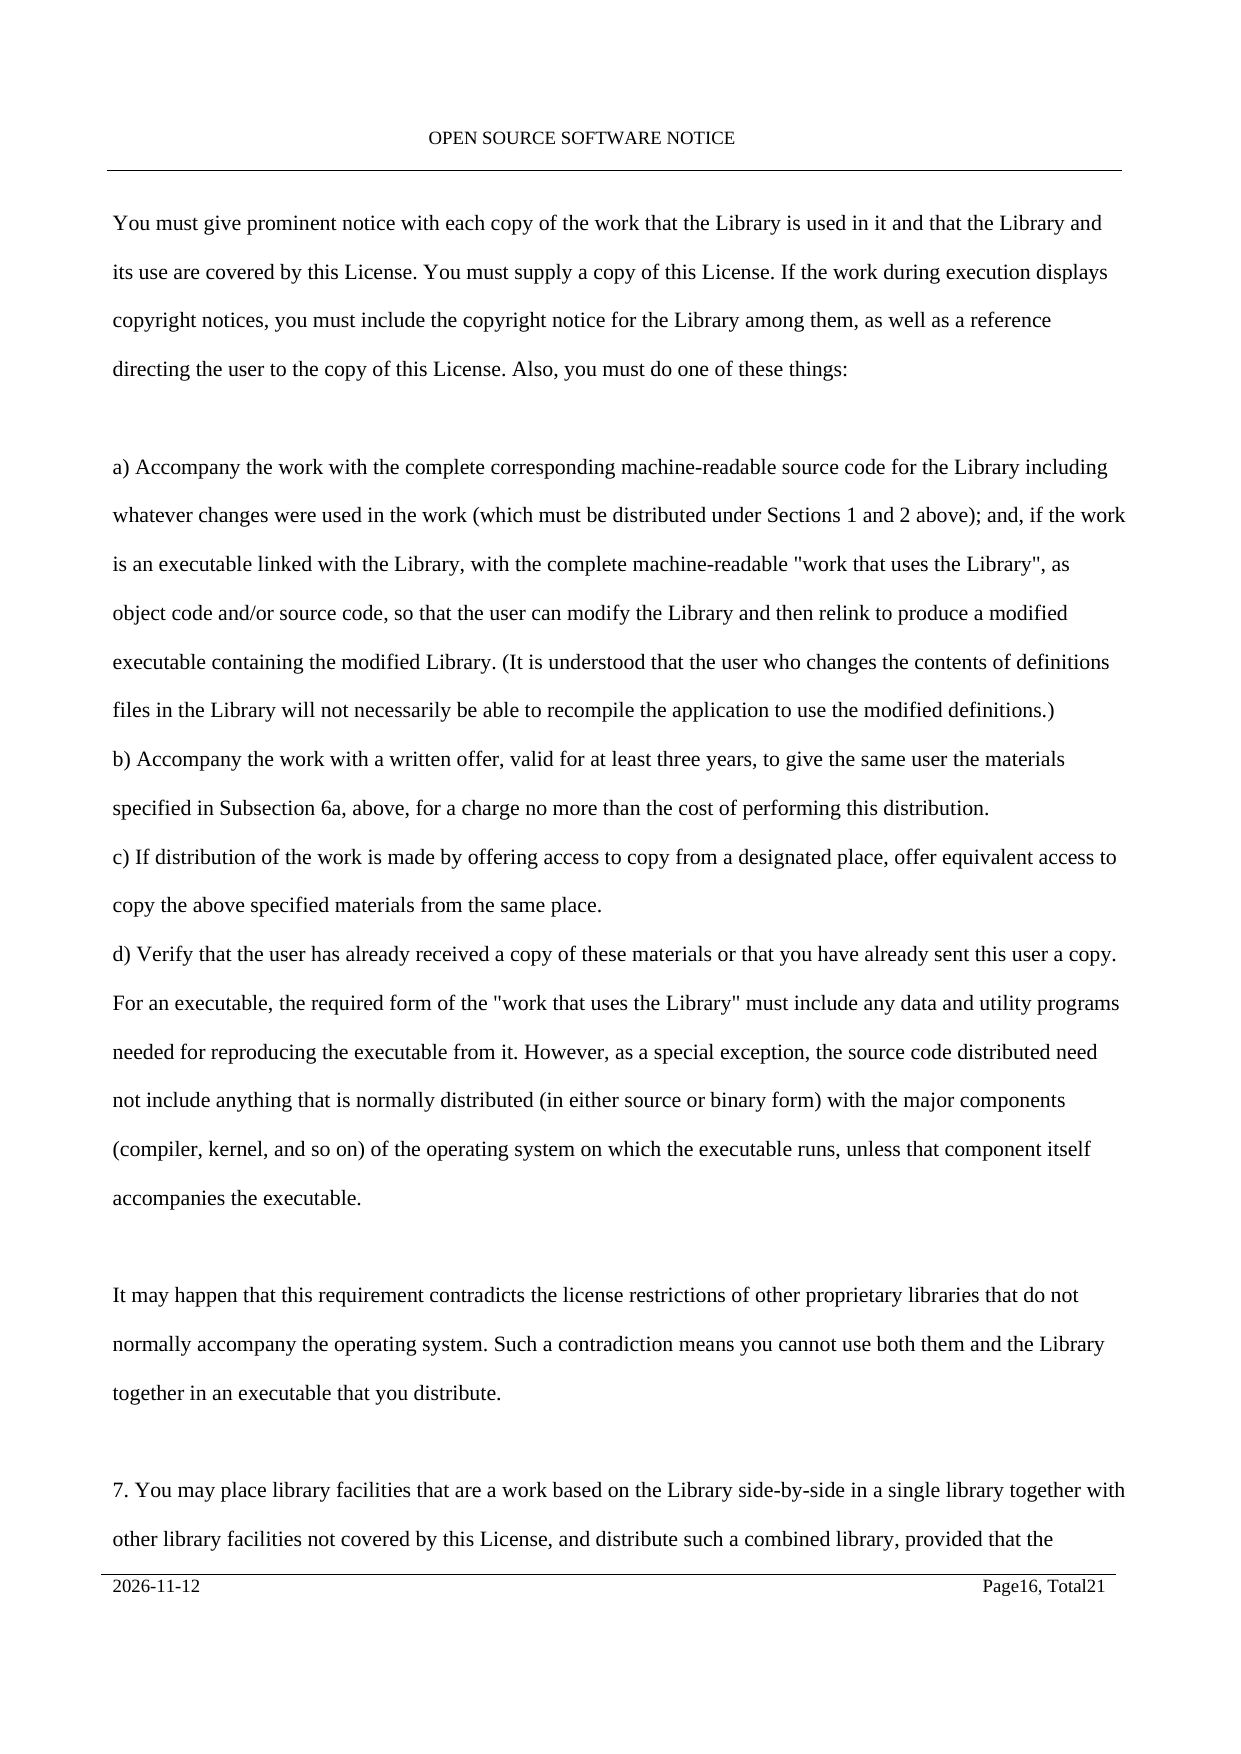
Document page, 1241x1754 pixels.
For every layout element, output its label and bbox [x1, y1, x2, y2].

text [112, 206, 1128, 1555]
